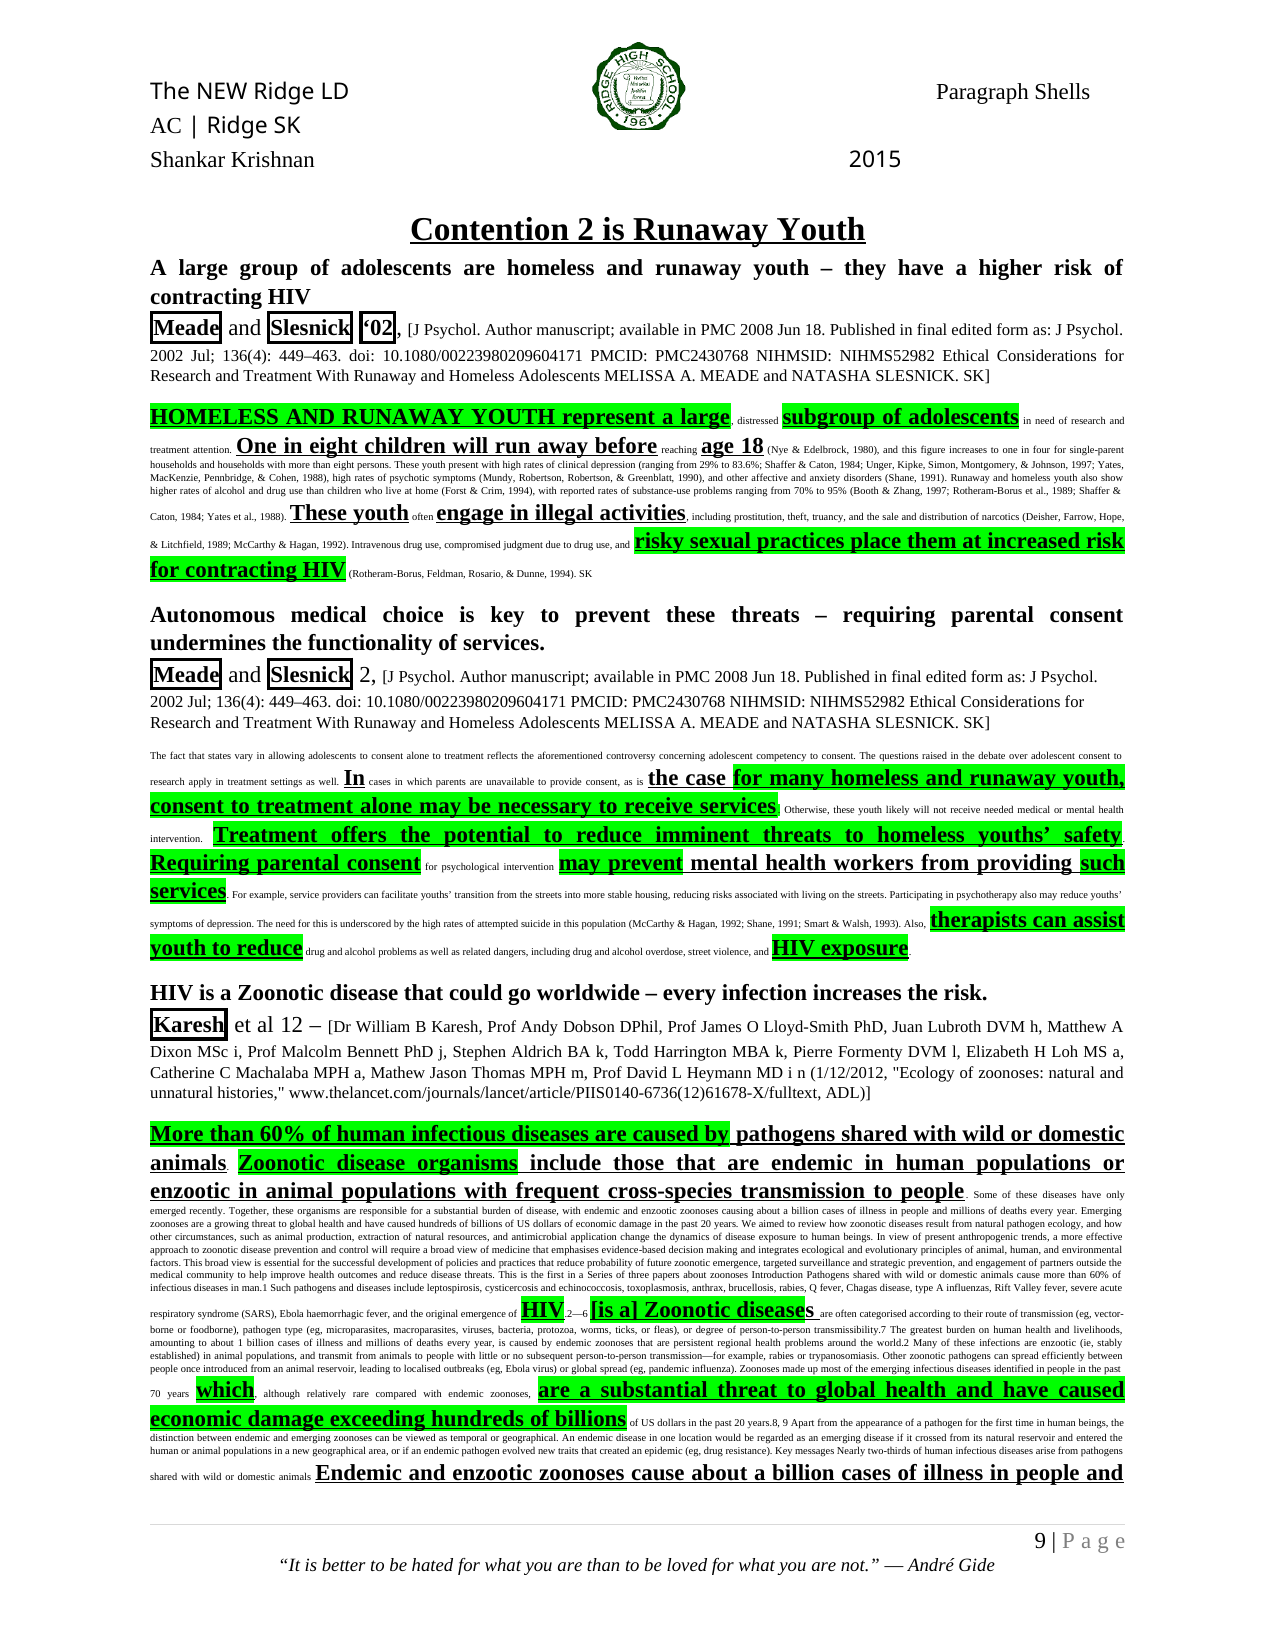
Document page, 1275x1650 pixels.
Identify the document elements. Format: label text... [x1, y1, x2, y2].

text HOMELESS AND RUNAWAY YOUTH represent a large, distressed subgroup of adolescents in need of research and treatment attention. One in eight children will run away before reaching age 18 (Nye & Edelbrock, 1980), and this figure increases to one in four for single-parent households and households with more than eight persons. These youth present with high rates of clinical depression (ranging from 29% to 83.6%; Shaffer & Caton, 1984; Unger, Kipke, Simon, Montgomery, & Johnson, 1997; Yates, MacKenzie, Pennbridge, & Cohen, 1988), high rates of psychotic symptoms (Mundy, Robertson, Robertson, & Greenblatt, 1990), and other affective and anxiety disorders (Shane, 1991). Runaway and homeless youth also show higher rates of alcohol and drug use than children who live at home (Forst & Crim, 1994), with reported rates of substance-use problems ranging from 70% to 95% (Booth & Zhang, 1997; Rotheram-Borus et al., 1989; Shaffer & Caton, 1984; Yates et al., 1988). These youth often engage in illegal activities, including prostitution, theft, truancy, and the sale and distribution of narcotics (Deisher, Farrow, Hope, & Litchfield, 1989; McCarthy & Hagan, 1992). Intravenous drug use, compromised judgment due to drug use, and risky sexual practices place them at increased risk for contracting HIV (Rotheram-Borus, Feldman, Rosario, & Dunne, 1994). SK [150, 403, 1125, 582]
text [150, 1145, 1125, 1485]
text Meade and Slesnick ‘02, [J Psychol. Author manuscript; available in PMC 2008 Jun 18. Published in final edited form as: J Psychol. 2002 Jul; 136(4): 449–463. doi: 10.1080/00223980209604171 PMCID: PMC2430768 NIHMSID: NIHMS52982 Ethical Considerations for Research and Treatment With Runaway and Homeless Adolescents MELISSA A. MEADE and NATASHA SLESNICK. SK] [150, 311, 1125, 385]
subtitle Autonomous medical choice is key to prevent these threats – requiring parental consent undermines the functionality of services. [150, 601, 1125, 656]
subtitle A large group of adolescents are homeless and runaway youth – they have a higher risk of contracting HIV [150, 254, 1125, 309]
subtitle HIV is a Zoonotic disease that could go worldwide – every infection increases the risk. [150, 979, 1125, 1006]
picture [578, 42, 697, 130]
subtitle Contention 2 is Runaway Youth [150, 209, 1125, 247]
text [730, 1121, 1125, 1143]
text Karesh et al 12 – [Dr William B Karesh, Prof Andy Dobson DPhil, Prof James O Lloyd-Smith PhD, Juan Lubroth DVM h, Matthew A Dixon MSc i, Prof Malcolm Bennett PhD j, Stephen Aldrich BA k, Todd Harrington MBA k, Pierre Formenty DVM l, Elizabeth H Loh MS a, Catherine C Machalaba MPH a, Mathew Jason Thomas MPH m, Prof David L Heymann MD i n (1/12/2012, "Ecology of zoonoses: natural and unnatural histories," www.thelancet.com/journals/lancet/article/PIIS0140-6736(12)61678-X/fulltext, ADL)] [150, 1008, 1125, 1102]
text Meade and Slesnick 2, [J Psychol. Author manuscript; available in PMC 2008 Jun 18. Published in final edited form as: J Psychol. 2002 Jul; 136(4): 449–463. doi: 10.1080/00223980209604171 PMCID: PMC2430768 NIHMSID: NIHMS52982 Ethical Considerations for Research and Treatment With Runaway and Homeless Adolescents MELISSA A. MEADE and NATASHA SLESNICK. SK] [150, 658, 1125, 732]
text The fact that states vary in allowing adolescents to consent alone to treatment reflects the aforementioned controversy concerning adolescent competency to consent. The questions raised in the debate over adolescent consent to research apply in treatment settings as well. In cases in which parents are unavailable to provide consent, as is the case for many homeless and runaway youth, consent to treatment alone may be necessary to receive services. Otherwise, these youth likely will not receive needed medical or mental health intervention. Treatment offers the potential to reduce imminent threats to homeless youths’ safety. Requiring parental consent for psychological intervention may prevent mental health workers from providing such services. For example, service providers can facilitate youths’ transition from the streets into more stable housing, reducing risks associated with living on the streets. Participating in psychotherapy also may reduce youths’ symptoms of depression. The need for this is underscored by the high rates of attempted suicide in this population (McCarthy & Hagan, 1992; Shane, 1991; Smart & Walsh, 1993). Also, therapists can assist youth to reduce drug and alcohol problems as well as related dangers, including drug and alcohol overdose, street violence, and HIV exposure. [150, 750, 1125, 961]
